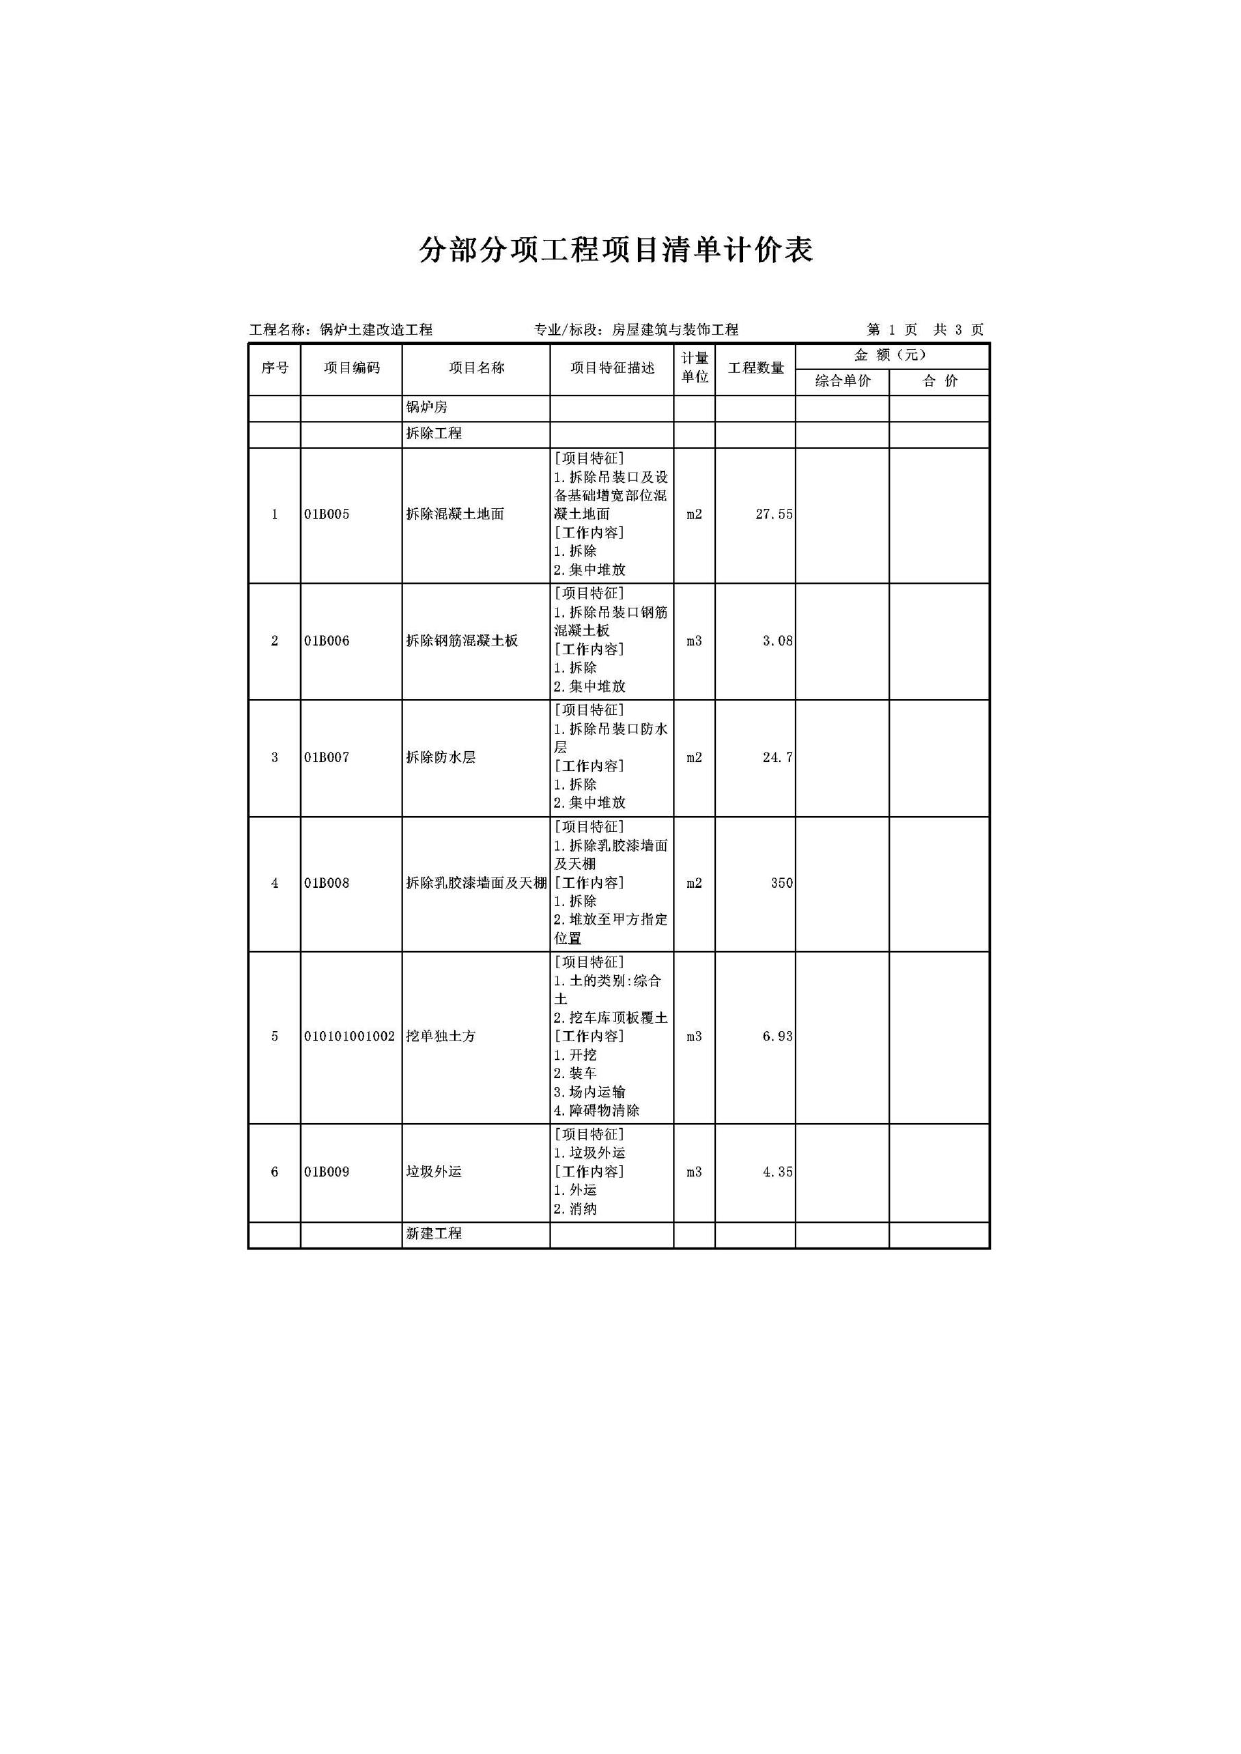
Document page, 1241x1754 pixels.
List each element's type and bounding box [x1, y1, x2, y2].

picture [187, 162, 1052, 1385]
